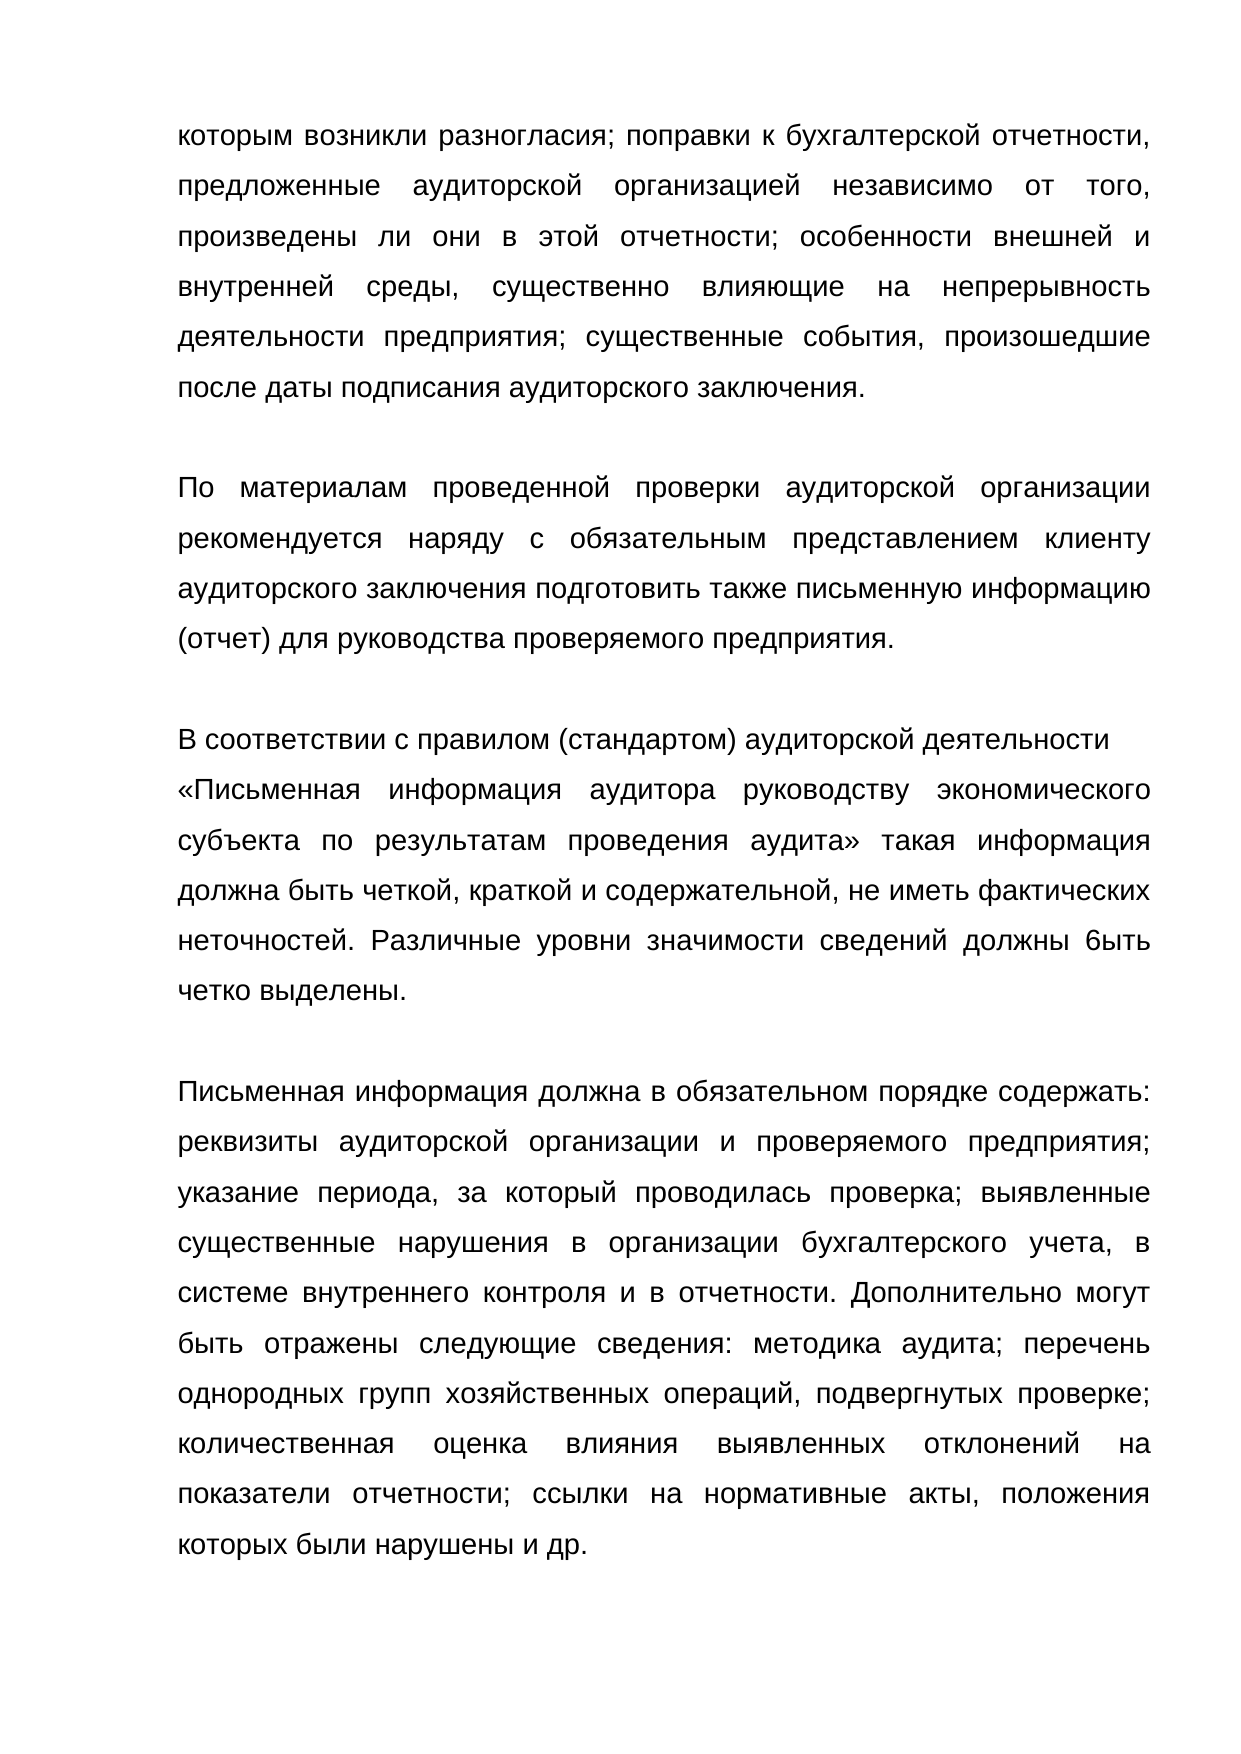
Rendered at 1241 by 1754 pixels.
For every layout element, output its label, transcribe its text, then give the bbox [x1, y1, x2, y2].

text Письменная информация должна в обязательном порядке содержать: реквизиты аудиторской организации и проверяемого предприятия; указание периода, за который проводилась проверка; выявленные существенные нарушения в организации бухгалтерского учета, в системе внутреннего контроля и в отчетности. Дополнительно могут быть отражены следующие сведения: методика аудита; перечень однородных групп хозяйственных операций, подвергнутых проверке; количественная оценка влияния выявленных отклонений на показатели отчетности; ссылки на нормативные акты, положения которых были нарушены и др. [177, 1074, 1152, 1560]
text В соответствии с правилом (стандартом) аудиторской деятельности [177, 722, 1152, 755]
text «Письменная информация аудитора руководству экономического субъекта по результатам проведения аудита» такая информация должна быть четкой, краткой и содержательной, не иметь фактических неточностей. Различные уровни значимости сведений должны 6ыть четко выделены. [177, 772, 1152, 1007]
text По материалам проведенной проверки аудиторской организации рекомендуется наряду с обязательным представлением клиенту аудиторского заключения подготовить также письменную информацию (отчет) для руководства проверяемого предприятия. [177, 470, 1152, 655]
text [177, 118, 1152, 403]
